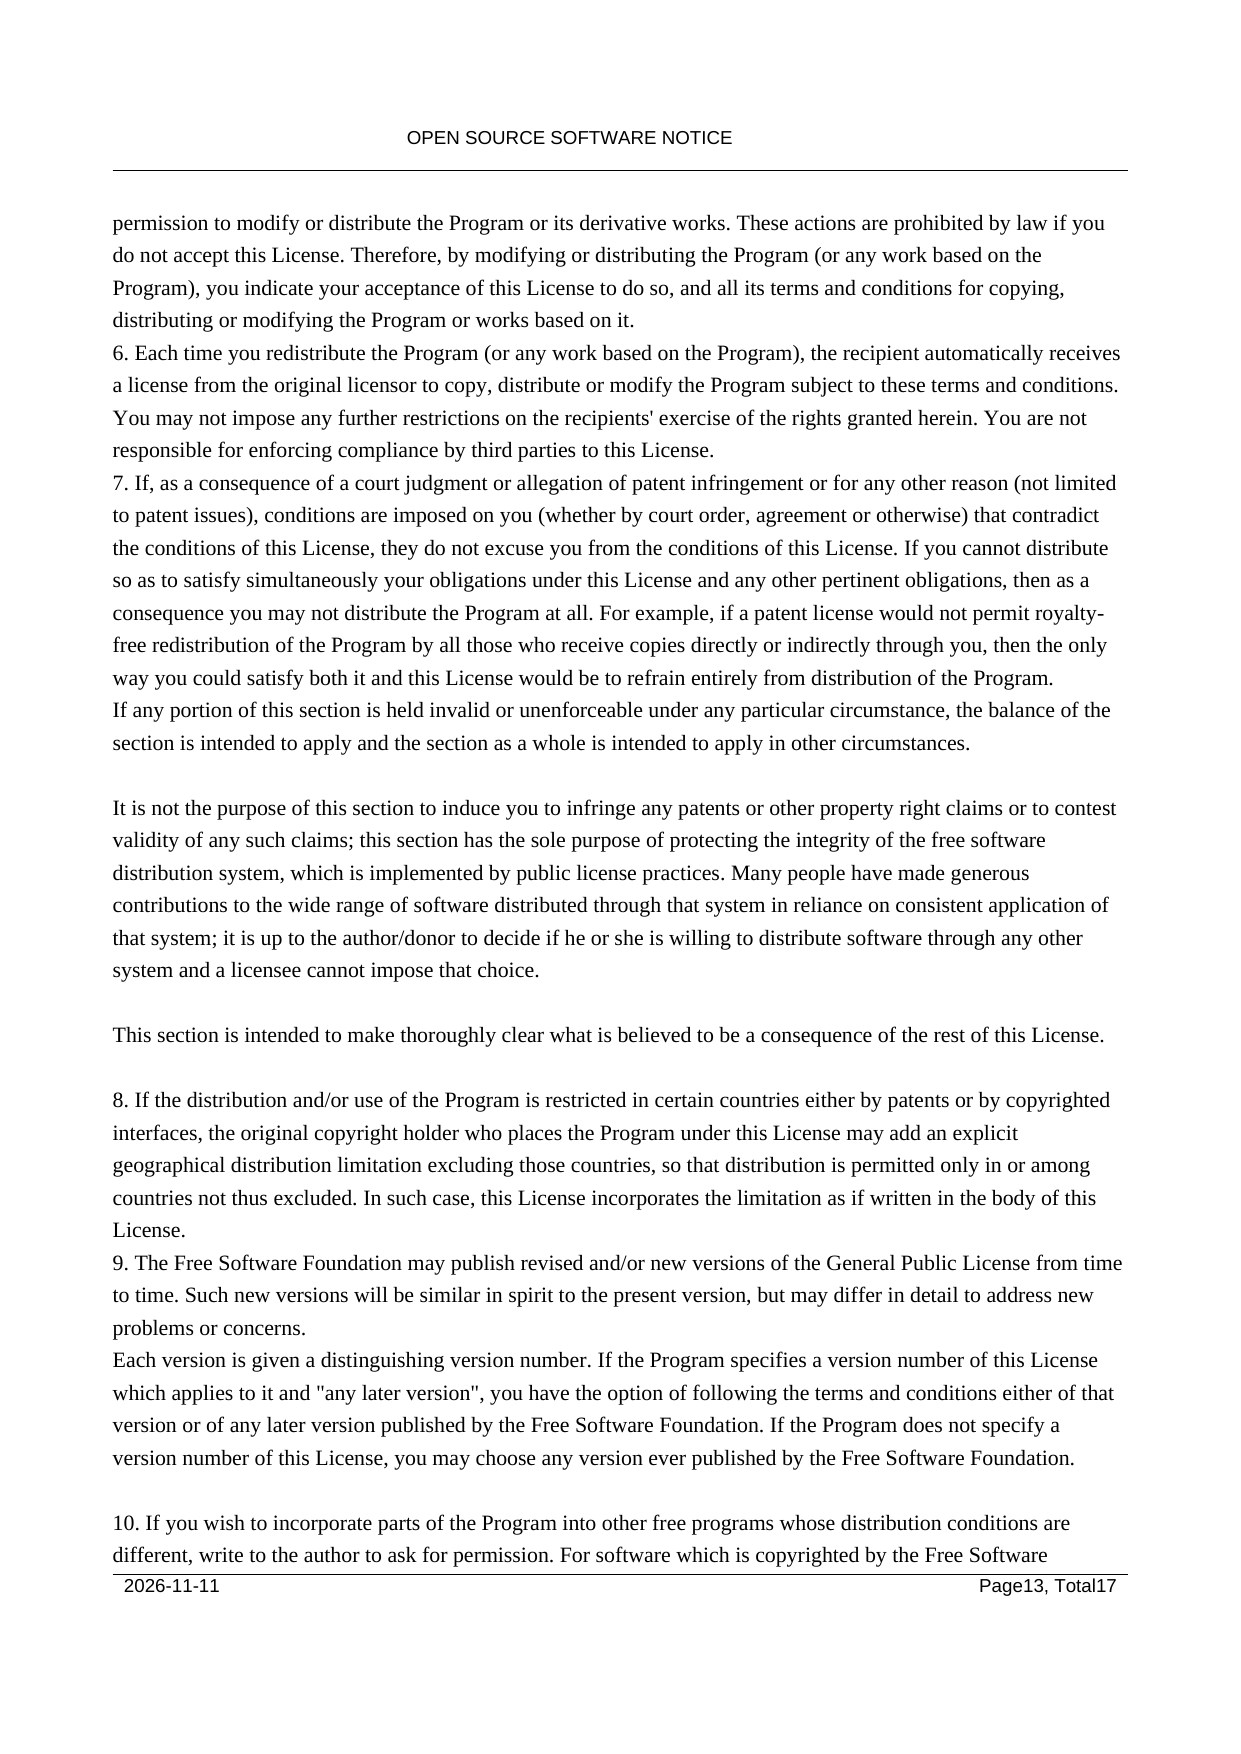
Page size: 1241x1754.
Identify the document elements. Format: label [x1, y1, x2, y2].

text [112, 206, 1128, 1571]
